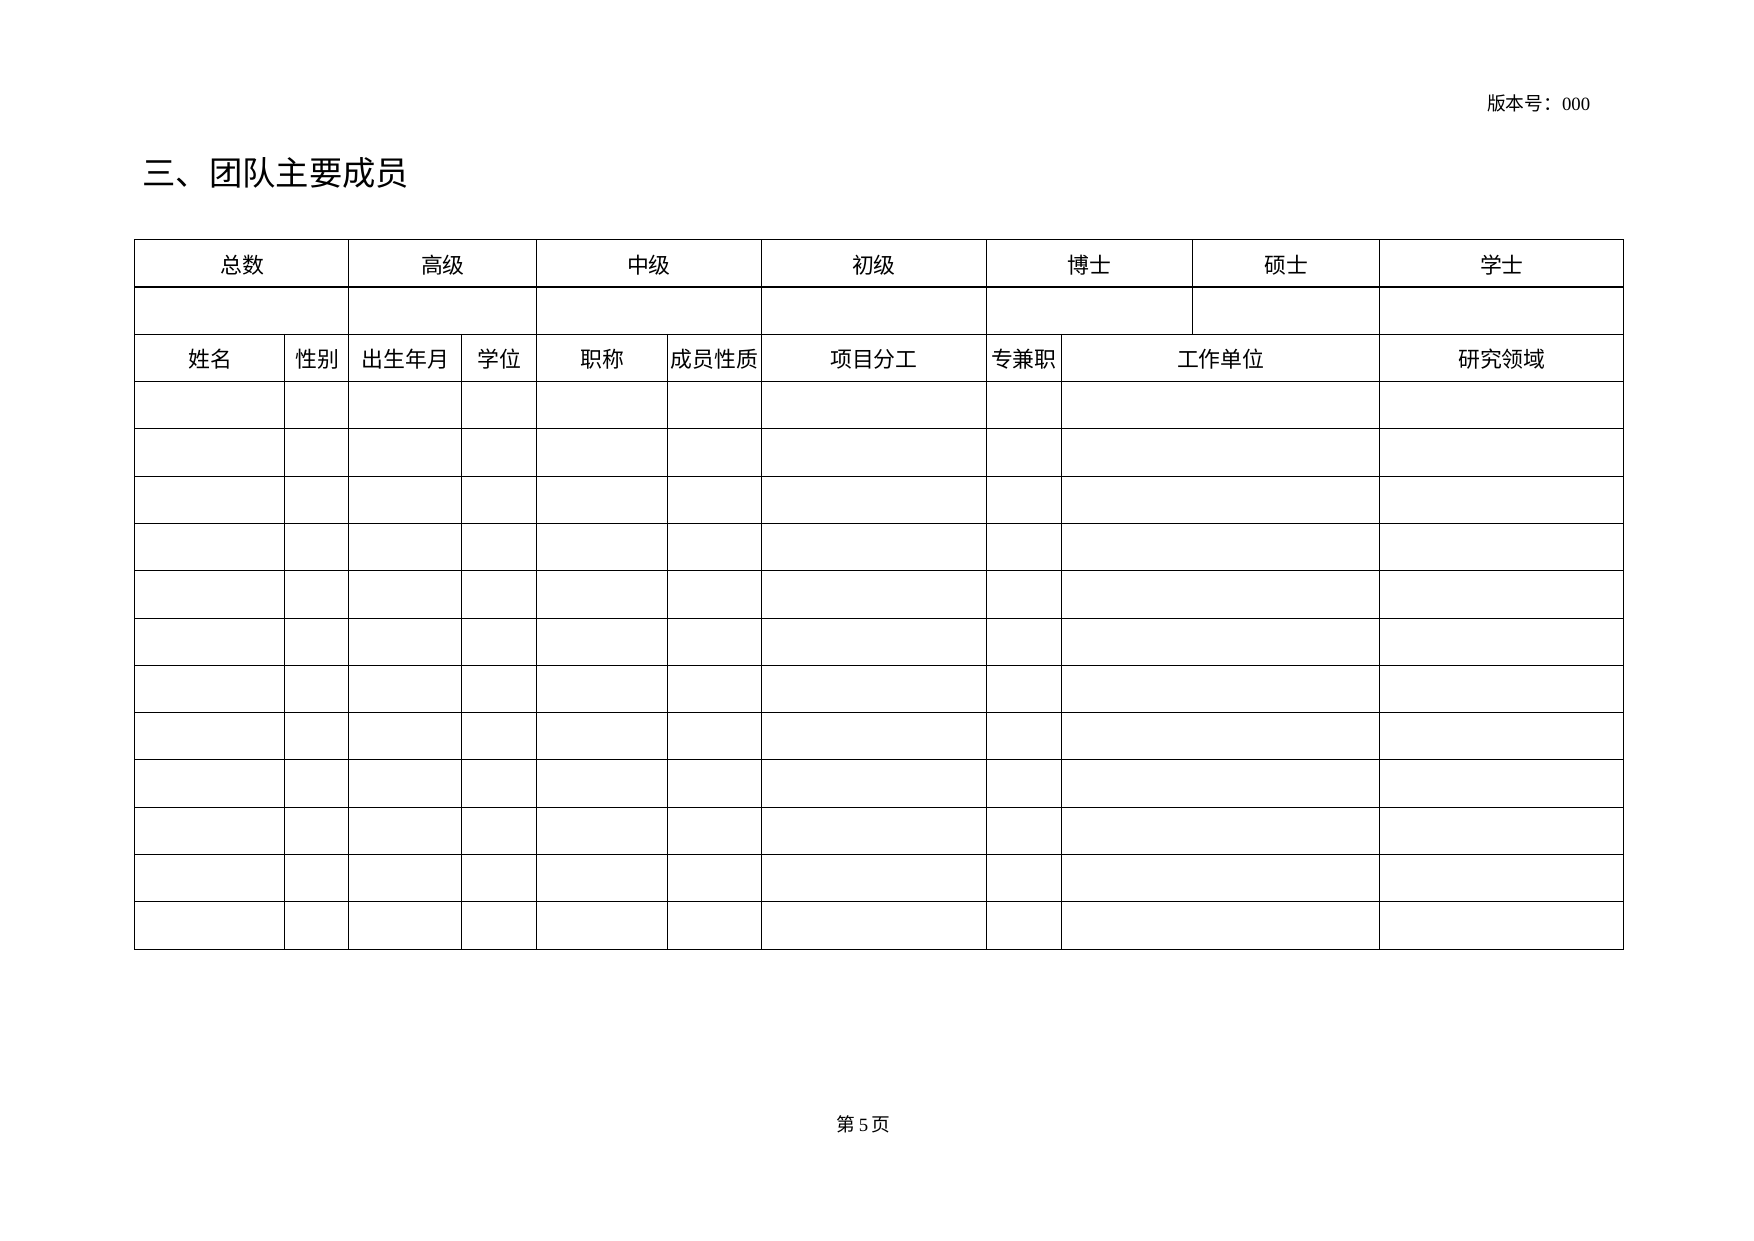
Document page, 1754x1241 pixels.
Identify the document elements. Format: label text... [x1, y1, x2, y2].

table_cell [349, 382, 461, 428]
table_cell [537, 902, 667, 948]
table_cell [987, 855, 1061, 901]
table_cell [537, 288, 761, 334]
table_cell [762, 855, 986, 901]
table_cell [537, 619, 667, 665]
table_cell [462, 666, 536, 712]
table_cell [762, 477, 986, 523]
table_cell [668, 477, 761, 523]
table_cell [1193, 288, 1379, 334]
table_cell [762, 429, 986, 476]
table_cell [668, 571, 761, 617]
table_cell [462, 808, 536, 854]
table_cell [1062, 808, 1379, 854]
table_cell [762, 288, 986, 334]
table_cell [762, 902, 986, 948]
table_cell [1380, 808, 1623, 854]
table_cell [349, 288, 536, 334]
table_cell [1062, 571, 1379, 617]
table_cell [987, 477, 1061, 523]
table_cell [285, 619, 348, 665]
table_cell [1380, 902, 1623, 948]
table_cell [349, 666, 461, 712]
table_cell [537, 571, 667, 617]
table_cell [668, 760, 761, 807]
table_cell [462, 713, 536, 759]
table_cell [1062, 713, 1379, 759]
table_cell 成员性质 [668, 335, 761, 381]
table_cell [462, 619, 536, 665]
table_cell [987, 666, 1061, 712]
table_cell [135, 855, 284, 901]
table_cell [668, 382, 761, 428]
table_cell [668, 524, 761, 570]
table_cell [462, 524, 536, 570]
table_cell [987, 619, 1061, 665]
table_cell [1380, 477, 1623, 523]
table_cell [135, 713, 284, 759]
table_cell [668, 429, 761, 476]
table_cell [1380, 855, 1623, 901]
table_cell 学位 [462, 335, 536, 381]
table_cell [285, 571, 348, 617]
table_cell [349, 477, 461, 523]
table_cell [1062, 524, 1379, 570]
table_header 高级 [349, 240, 536, 286]
table_cell [537, 760, 667, 807]
table_cell [285, 429, 348, 476]
table_cell [462, 429, 536, 476]
table_cell [285, 477, 348, 523]
table_cell [1380, 619, 1623, 665]
table_cell [762, 808, 986, 854]
table_cell [537, 713, 667, 759]
table_cell [135, 288, 348, 334]
table_cell [285, 524, 348, 570]
table_cell [1062, 382, 1379, 428]
table_cell [1062, 619, 1379, 665]
table_cell [1062, 760, 1379, 807]
table_cell [1380, 524, 1623, 570]
table_header 学士 [1380, 240, 1623, 286]
table_cell [285, 382, 348, 428]
table_cell [762, 666, 986, 712]
table_cell [537, 855, 667, 901]
table_cell [1062, 666, 1379, 712]
table_cell [135, 571, 284, 617]
table_cell [987, 808, 1061, 854]
table_cell [987, 382, 1061, 428]
table_cell [135, 429, 284, 476]
table_cell [349, 713, 461, 759]
table_cell [537, 477, 667, 523]
table_cell 工作单位 [1062, 335, 1379, 381]
table_cell [135, 524, 284, 570]
table_cell 职称 [537, 335, 667, 381]
table_cell 出生年月 [349, 335, 461, 381]
table_cell [1380, 288, 1623, 334]
table_cell [987, 571, 1061, 617]
table_cell [285, 855, 348, 901]
table_cell [668, 808, 761, 854]
text 三、团队主要成员 [142, 150, 1590, 194]
table_cell 姓名 [135, 335, 284, 381]
table_cell 项目分工 [762, 335, 986, 381]
table_cell [537, 524, 667, 570]
table_cell [1062, 429, 1379, 476]
table_cell [135, 477, 284, 523]
table_cell [285, 760, 348, 807]
table_cell [462, 902, 536, 948]
table_cell [987, 902, 1061, 948]
table_header 初级 [762, 240, 986, 286]
table_cell [135, 760, 284, 807]
table_cell [349, 619, 461, 665]
table_cell [1062, 855, 1379, 901]
table_cell [762, 619, 986, 665]
table_cell [987, 524, 1061, 570]
table_cell [762, 571, 986, 617]
table_cell [987, 288, 1192, 334]
table_cell [668, 666, 761, 712]
table_header 硕士 [1193, 240, 1379, 286]
table_cell [1380, 713, 1623, 759]
table_cell [987, 713, 1061, 759]
table_cell [668, 619, 761, 665]
table_cell [285, 666, 348, 712]
table_cell [135, 382, 284, 428]
table_cell [285, 808, 348, 854]
table_cell [762, 382, 986, 428]
table_cell [135, 619, 284, 665]
table_cell [668, 713, 761, 759]
table_cell [285, 713, 348, 759]
table_cell [135, 808, 284, 854]
table_header 博士 [987, 240, 1192, 286]
table_cell [537, 429, 667, 476]
table_cell [462, 382, 536, 428]
table_cell [462, 760, 536, 807]
table_cell [987, 429, 1061, 476]
table_cell [349, 429, 461, 476]
table_header 总数 [135, 240, 348, 286]
table_cell [462, 477, 536, 523]
table_cell [349, 808, 461, 854]
table_cell 性别 [285, 335, 348, 381]
table_cell [462, 855, 536, 901]
table_cell [762, 524, 986, 570]
table_cell [537, 382, 667, 428]
table_cell [285, 902, 348, 948]
table_cell [762, 760, 986, 807]
table_cell [1380, 760, 1623, 807]
table_cell [135, 666, 284, 712]
table_cell 专兼职 [987, 335, 1061, 381]
table_cell [349, 571, 461, 617]
table_cell [135, 902, 284, 948]
table_cell [987, 760, 1061, 807]
table_cell 研究领域 [1380, 335, 1623, 381]
table_cell [537, 808, 667, 854]
table_cell [462, 571, 536, 617]
table_cell [668, 855, 761, 901]
table_cell [1380, 666, 1623, 712]
table_cell [1062, 902, 1379, 948]
table_header 中级 [537, 240, 761, 286]
table_cell [537, 666, 667, 712]
table_cell [762, 713, 986, 759]
table_cell [349, 855, 461, 901]
table_cell [1380, 429, 1623, 476]
table_cell [1380, 571, 1623, 617]
table_cell [349, 760, 461, 807]
table_cell [1380, 382, 1623, 428]
table_cell [349, 902, 461, 948]
table_cell [349, 524, 461, 570]
table_cell [1062, 477, 1379, 523]
table_cell [668, 902, 761, 948]
